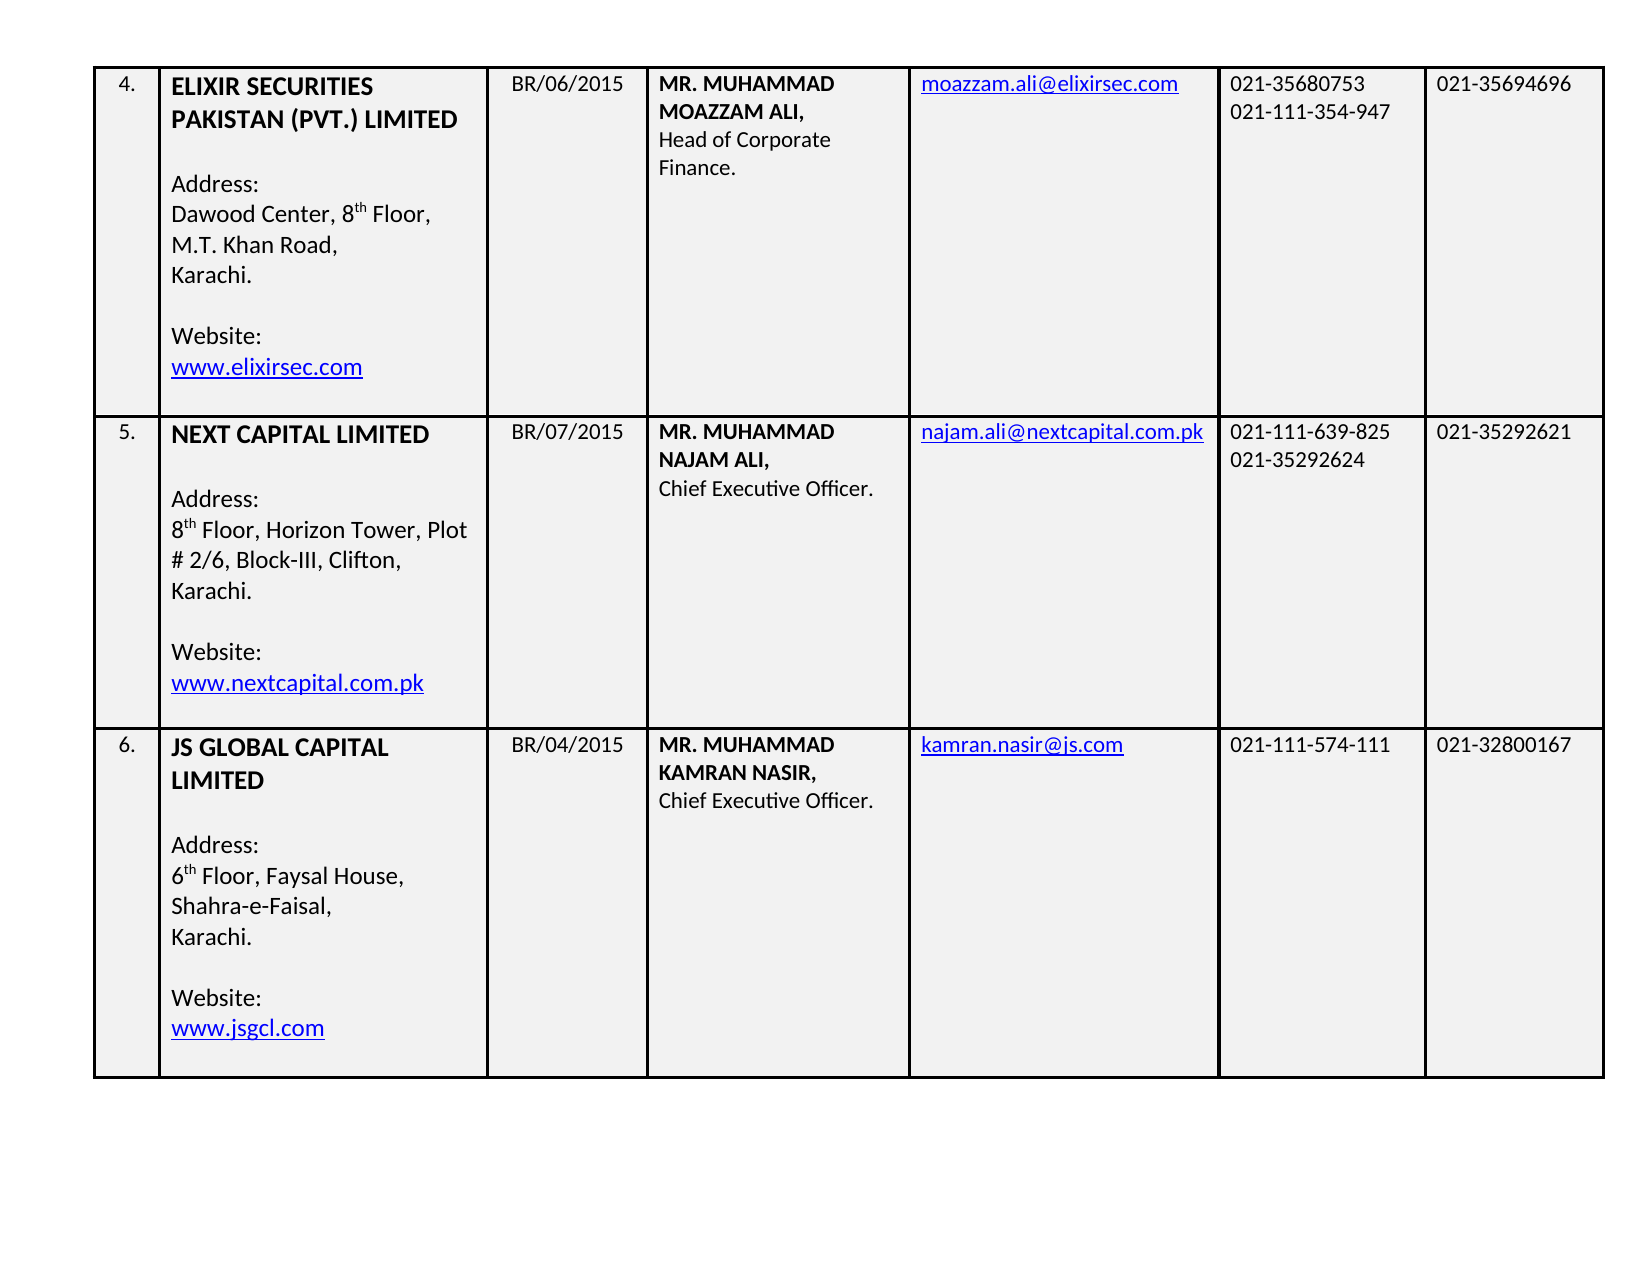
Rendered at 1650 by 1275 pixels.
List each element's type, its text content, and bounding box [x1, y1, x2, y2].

table_cell BR/06/2015 [489, 69, 646, 414]
table_cell 021-35694696 [1427, 69, 1602, 414]
table_cell BR/07/2015 [489, 418, 646, 727]
table_cell 021-35292621 [1427, 418, 1602, 727]
table_cell 021-35680753 021-111-354-947 [1221, 69, 1424, 414]
table_cell 6. [96, 730, 158, 1076]
table_cell 021-32800167 [1427, 730, 1602, 1076]
table_cell MR. MUHAMMAD MOAZZAM ALI, Head of Corporate Finance. [649, 69, 908, 414]
table_cell MR. MUHAMMAD NAJAM ALI, Chief Executive Officer. [649, 418, 908, 727]
table_cell 021-111-574-111 [1221, 730, 1424, 1076]
table_cell NEXT CAPITAL LIMITED Address: 8th Floor, Horizon Tower, Plot # 2/6, Block-III, Clifton, Karachi. Website: www.nextcapital.com.pk [161, 418, 486, 727]
table_cell 4. [96, 69, 158, 414]
table_cell 021-111-639-825 021-35292624 [1221, 418, 1424, 727]
table_cell BR/04/2015 [489, 730, 646, 1076]
table_cell moazzam.ali@elixirsec.com [911, 69, 1217, 414]
table_cell 5. [96, 418, 158, 727]
table_cell JS GLOBAL CAPITAL LIMITED Address: 6th Floor, Faysal House, Shahra-e-Faisal, Karachi. Website: www.jsgcl.com [161, 730, 486, 1076]
table_cell ELIXIR SECURITIES PAKISTAN (PVT.) LIMITED Address: Dawood Center, 8th Floor, M.T. Khan Road, Karachi. Website: www.elixirsec.com [161, 69, 486, 414]
table_cell kamran.nasir@js.com [911, 730, 1217, 1076]
table_cell najam.ali@nextcapital.com.pk [911, 418, 1217, 727]
table_cell MR. MUHAMMAD KAMRAN NASIR, Chief Executive Officer. [649, 730, 908, 1076]
